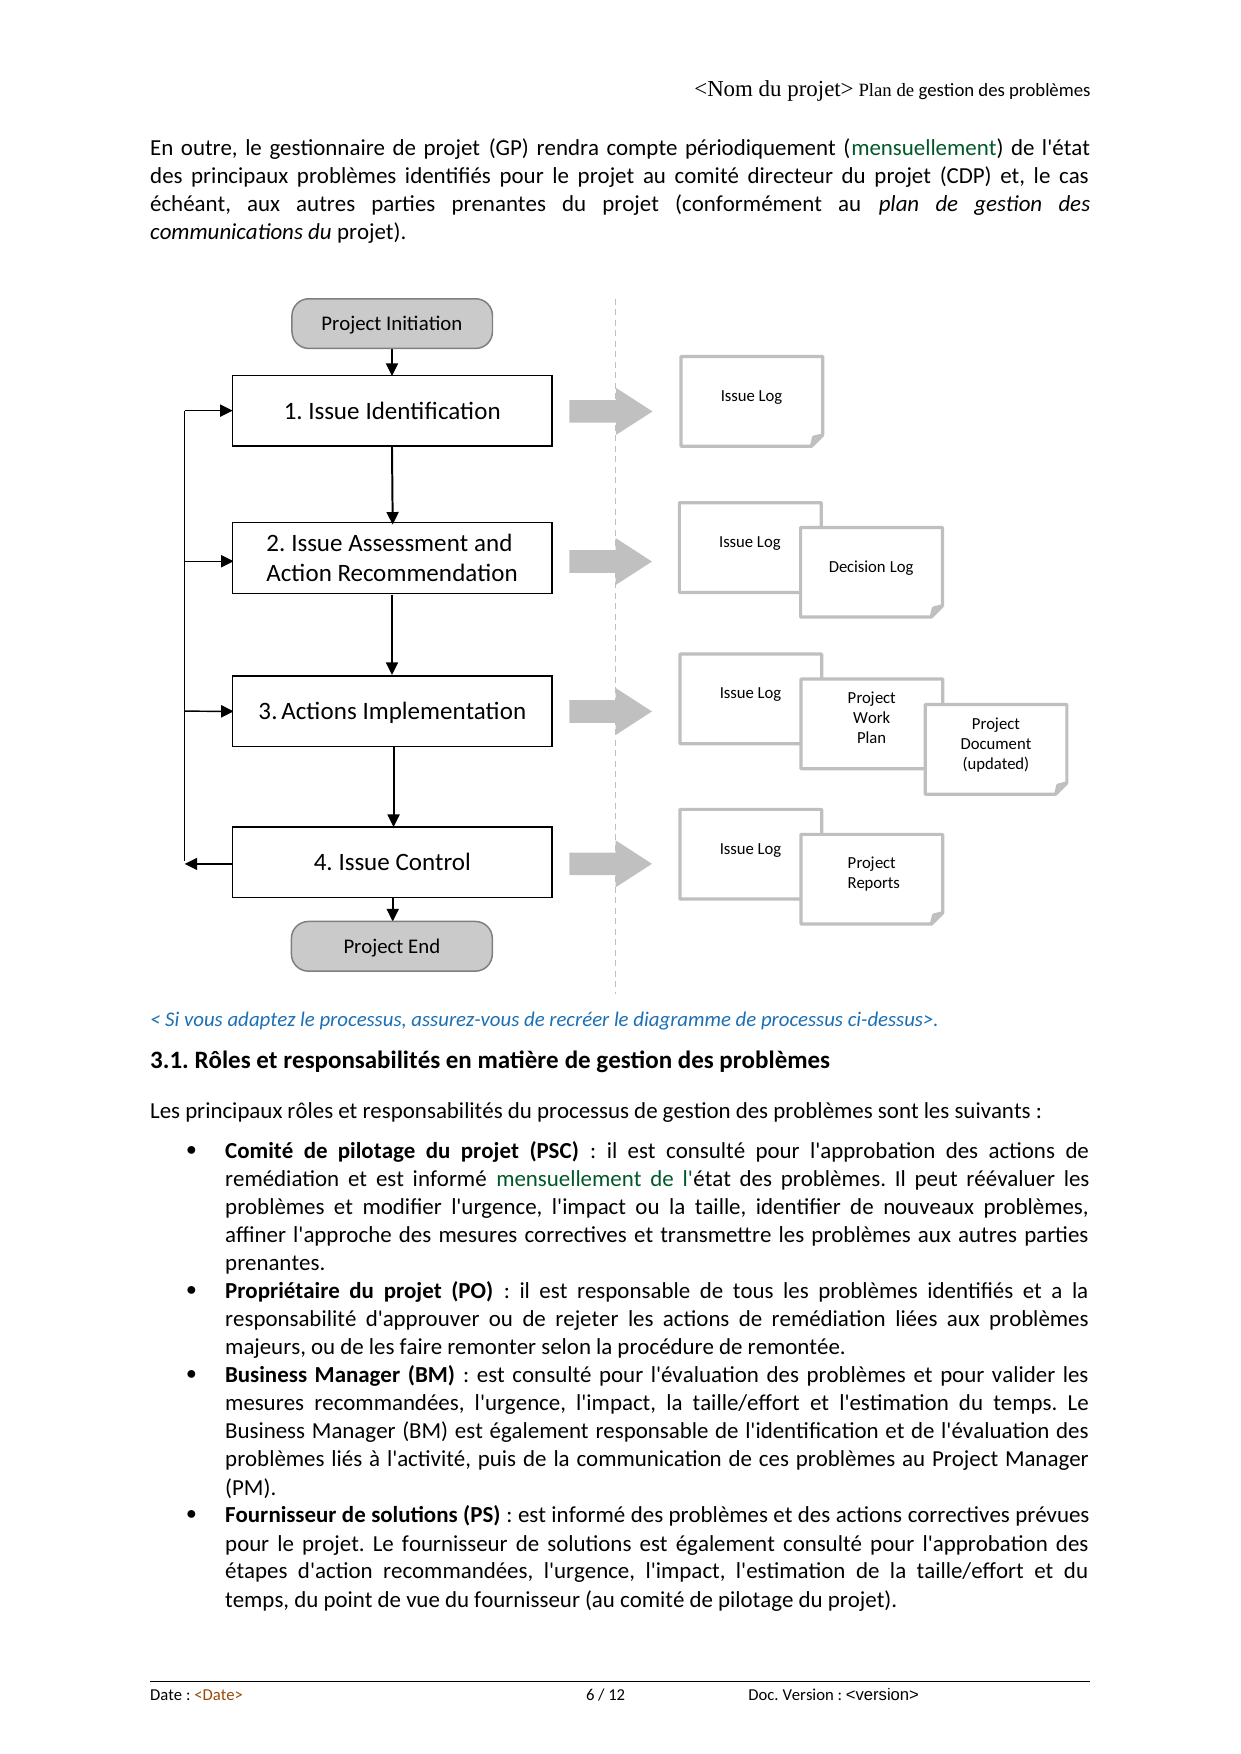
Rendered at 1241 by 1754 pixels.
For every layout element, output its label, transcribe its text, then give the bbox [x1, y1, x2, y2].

list Business Manager (BM) : est consulté pour l'évaluation des problèmes et pour valider les mesures recommandées, l'urgence, l'impact, la taille/effort et l'estimation du temps. Le Business Manager (BM) est également responsable de l'identification et de l'évaluation des problèmes liés à l'activité, puis de la communication de ces problèmes au Project Manager (PM). [187, 1361, 1090, 1501]
list Propriétaire du projet (PO) : il est responsable de tous les problèmes identifiés et a la responsabilité d'approuver ou de rejeter les actions de remédiation liées aux problèmes majeurs, ou de les faire remonter selon la procédure de remontée. [187, 1276, 1090, 1361]
text Les principaux rôles et responsabilités du processus de gestion des problèmes sont les suivants : [150, 1096, 1090, 1124]
list Comité de pilotage du projet (PSC) : il est consulté pour l'approbation des actions de remédiation et est informé mensuellement de l'état des problèmes. Il peut réévaluer les problèmes et modifier l'urgence, l'impact ou la taille, identifier de nouveaux problèmes, affiner l'approche des mesures correctives et transmettre les problèmes aux autres parties prenantes. [187, 1136, 1090, 1276]
text En outre, le gestionnaire de projet (GP) rendra compte périodiquement (mensuellement) de l'état des principaux problèmes identifiés pour le projet au comité directeur du projet (CDP) et, le cas échéant, aux autres parties prenantes du projet (conformément au plan de gestion des communications du projet). [150, 133, 1090, 245]
subtitle Rôles et responsabilités en matière de gestion des problèmes [150, 1044, 1090, 1075]
list Fournisseur de solutions (PS) : est informé des problèmes et des actions correctives prévues pour le projet. Le fournisseur de solutions est également consulté pour l'approbation des étapes d'action recommandées, l'urgence, l'impact, l'estimation de la taille/effort et du temps, du point de vue du fournisseur (au comité de pilotage du projet). [187, 1501, 1090, 1613]
text < Si vous adaptez le processus, assurez-vous de recréer le diagramme de processus ci-dessus>. [150, 1007, 1090, 1032]
